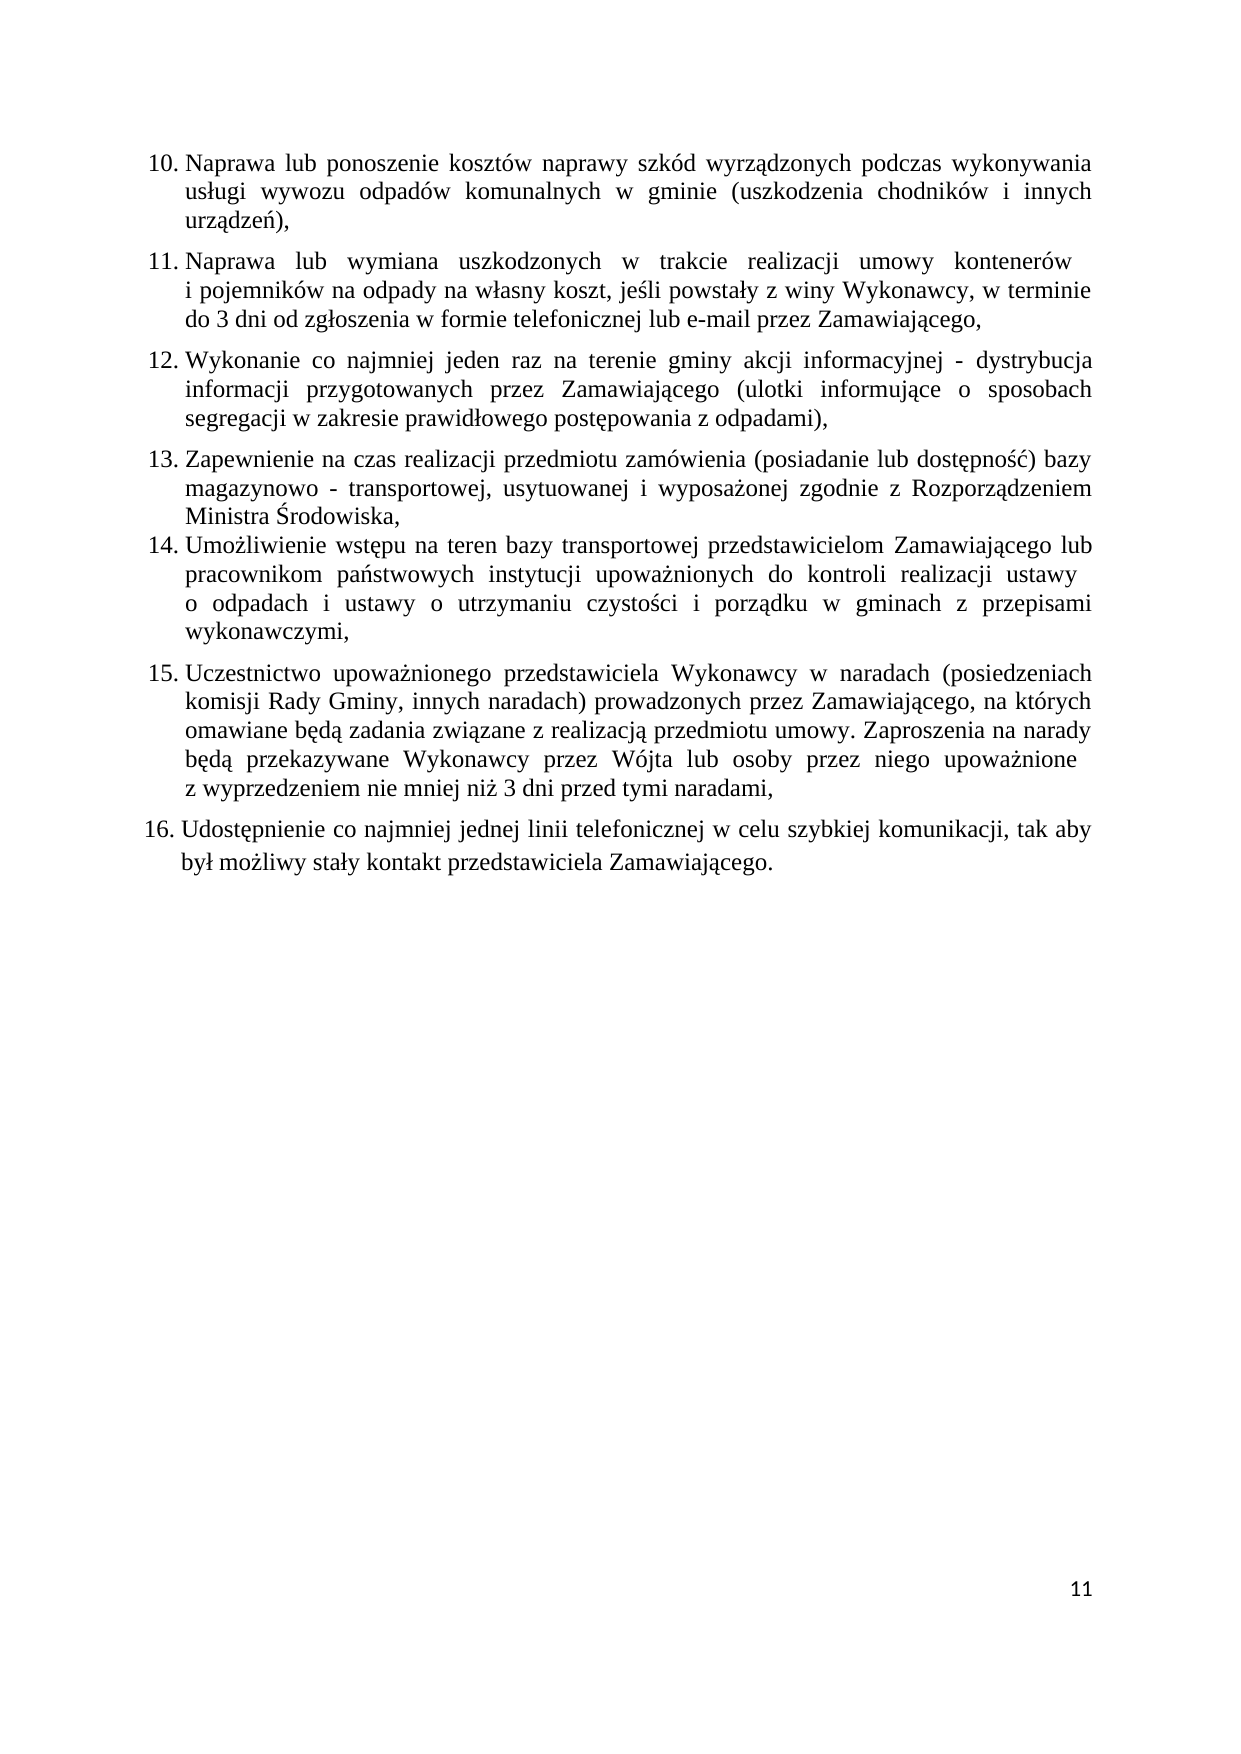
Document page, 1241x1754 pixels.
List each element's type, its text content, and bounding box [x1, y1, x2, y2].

list Udostępnienie co najmniej jednej linii telefonicznej w celu szybkiej komunikacji, tak aby był możliwy stały kontakt przedstawiciela Zamawiającego. [143, 814, 1093, 876]
list Uczestnictwo upoważnionego przedstawiciela Wykonawcy w naradach (posiedzeniach komisji Rady Gminy, innych naradach) prowadzonych przez Zamawiającego, na których omawiane będą zadania związane z realizacją przedmiotu umowy. Zaproszenia na narady będą przekazywane Wykonawcy przez Wójta lub osoby przez niego upoważnione z wyprzedzeniem nie mniej niż 3 dni przed tymi naradami, [148, 658, 1092, 801]
list Wykonanie co najmniej jeden raz na terenie gminy akcji informacyjnej - dystrybucja informacji przygotowanych przez Zamawiającego (ulotki informujące o sposobach segregacji w zakresie prawidłowego postępowania z odpadami), [148, 345, 1092, 431]
list Umożliwienie wstępu na teren bazy transportowej przedstawicielom Zamawiającego lub pracownikom państwowych instytucji upoważnionych do kontroli realizacji ustawy o odpadach i ustawy o utrzymaniu czystości i porządku w gminach z przepisami wykonawczymi, [148, 530, 1092, 645]
list Naprawa lub wymiana uszkodzonych w trakcie realizacji umowy kontenerów i pojemników na odpady na własny koszt, jeśli powstały z winy Wykonawcy, w terminie do 3 dni od zgłoszenia w formie telefonicznej lub e-mail przez Zamawiającego, [148, 246, 1092, 333]
list Zapewnienie na czas realizacji przedmiotu zamówienia (posiadanie lub dostępność) bazy magazynowo - transportowej, usytuowanej i wyposażonej zgodnie z Rozporządzeniem Ministra Środowiska, [148, 444, 1092, 530]
list Naprawa lub ponoszenie kosztów naprawy szkód wyrządzonych podczas wykonywania usługi wywozu odpadów komunalnych w gminie (uszkodzenia chodników i innych urządzeń), [148, 148, 1092, 234]
